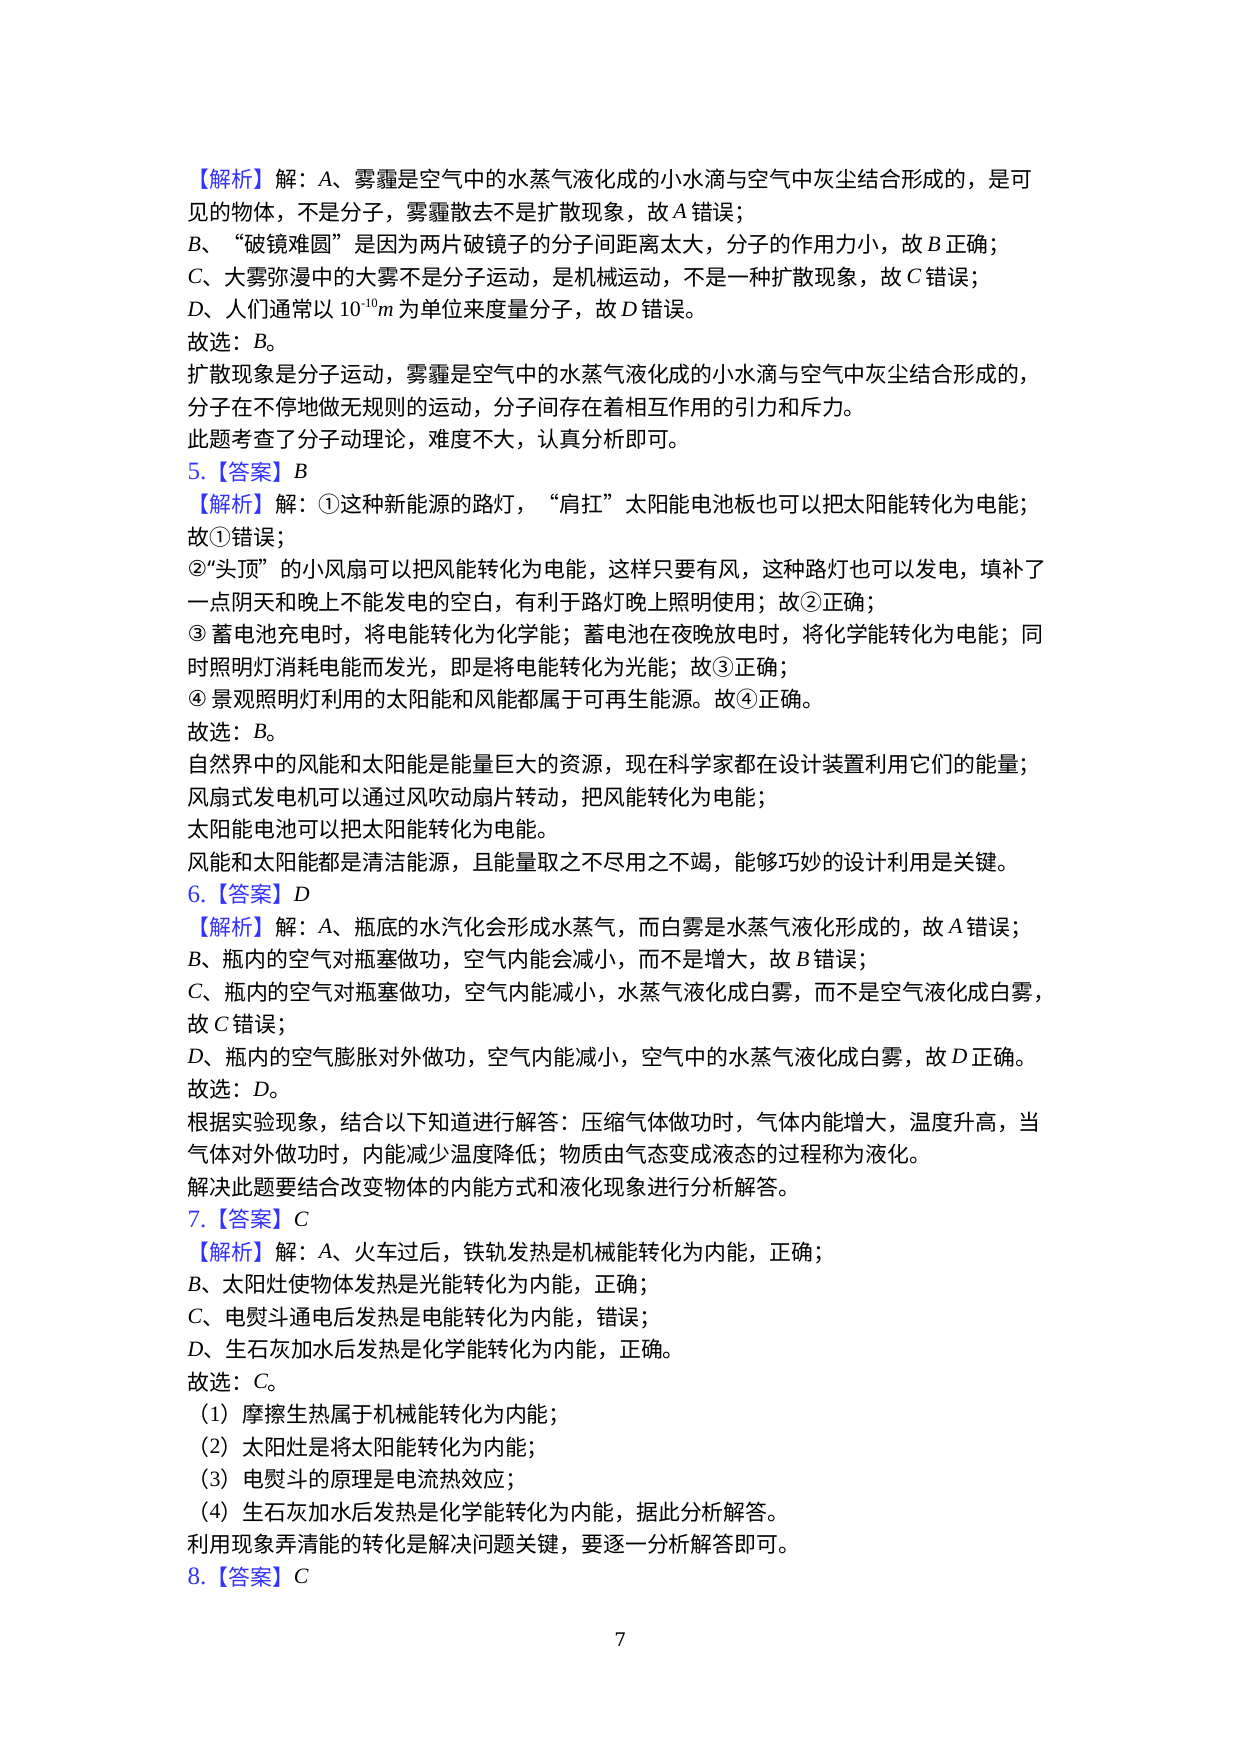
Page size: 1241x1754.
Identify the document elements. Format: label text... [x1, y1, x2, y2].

text 【解析】解：①这种新能源的路灯，“肩扛”太阳能电池板也可以把太阳能转化为电能；故①错误； ②“头顶”的小风扇可以把风能转化为电能，这样只要有风，这种路灯也可以发电，填补了一点阴天和晚上不能发电的空白，有利于路灯晚上照明使用；故②正确； ③蓄电池充电时，将电能转化为化学能；蓄电池在夜晚放电时，将化学能转化为电能；同时照明灯消耗电能而发光，即是将电能转化为光能；故③正确； ④景观照明灯利用的太阳能和风能都属于可再生能源。故④正确。 故选：B。 自然界中的风能和太阳能是能量巨大的资源，现在科学家都在设计装置利用它们的能量； 风扇式发电机可以通过风吹动扇片转动，把风能转化为电能； 太阳能电池可以把太阳能转化为电能。 风能和太阳能都是清洁能源，且能量取之不尽用之不竭，能够巧妙的设计利用是关键。 6.【答案】D [187, 487, 1053, 909]
text 【解析】解：A、瓶底的水汽化会形成水蒸气，而白雾是水蒸气液化形成的，故A错误； B、瓶内的空气对瓶塞做功，空气内能会减小，而不是增大，故B错误； C、瓶内的空气对瓶塞做功，空气内能减小，水蒸气液化成白雾，而不是空气液化成白雾，故C错误； D、瓶内的空气膨胀对外做功，空气内能减小，空气中的水蒸气液化成白雾，故D正确。 故选：D。 根据实验现象，结合以下知道进行解答：压缩气体做功时，气体内能增大，温度升高，当气体对外做功时，内能减少温度降低；物质由气态变成液态的过程称为液化。 解决此题要结合改变物体的内能方式和液化现象进行分析解答。 7.【答案】C [187, 909, 1053, 1234]
text 【解析】解：A、雾霾是空气中的水蒸气液化成的小水滴与空气中灰尘结合形成的，是可见的物体，不是分子，雾霾散去不是扩散现象，故A错误； B、“破镜难圆”是因为两片破镜子的分子间距离太大，分子的作用力小，故B正确； C、大雾弥漫中的大雾不是分子运动，是机械运动，不是一种扩散现象，故C错误； D、人们通常以10-10m为单位来度量分子，故D错误。 故选：B。 扩散现象是分子运动，雾霾是空气中的水蒸气液化成的小水滴与空气中灰尘结合形成的，分子在不停地做无规则的运动，分子间存在着相互作用的引力和斥力。 此题考查了分子动理论，难度不大，认真分析即可。 5.【答案】B [187, 162, 1053, 487]
text 【解析】解：A、火车过后，铁轨发热是机械能转化为内能，正确； B、太阳灶使物体发热是光能转化为内能，正确； C、电熨斗通电后发热是电能转化为内能，错误； D、生石灰加水后发热是化学能转化为内能，正确。 故选：C。 （1）摩擦生热属于机械能转化为内能； （2）太阳灶是将太阳能转化为内能； （3）电熨斗的原理是电流热效应； （4）生石灰加水后发热是化学能转化为内能，据此分析解答。 利用现象弄清能的转化是解决问题关键，要逐一分析解答即可。 8.【答案】C [187, 1234, 1053, 1592]
